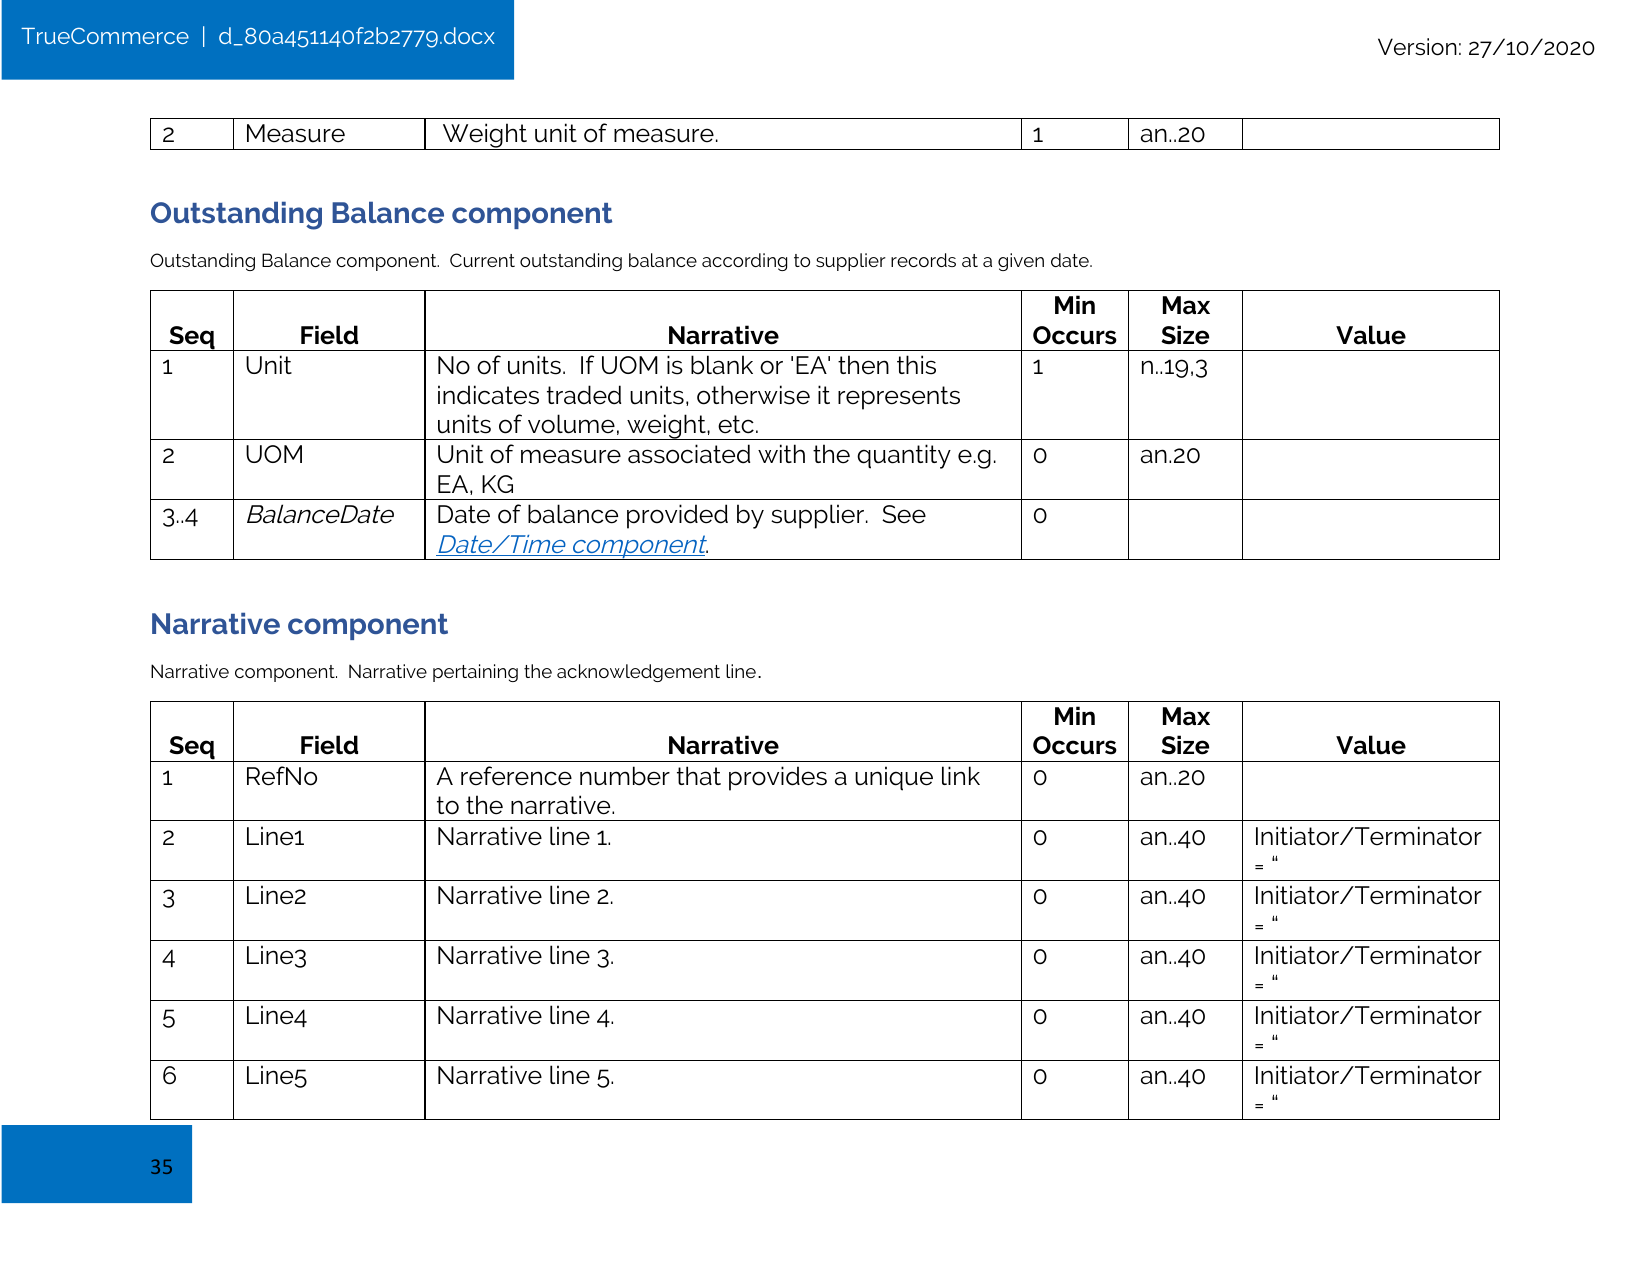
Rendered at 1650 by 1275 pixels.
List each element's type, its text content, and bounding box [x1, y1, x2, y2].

table_cell Initiator/Terminator = “ [1243, 1001, 1499, 1059]
text Narrative component [150, 607, 1500, 641]
table_cell an..20 [1129, 762, 1242, 820]
table_cell [1129, 500, 1242, 559]
table_cell 3 [151, 881, 233, 940]
table_cell an..40 [1129, 941, 1242, 1000]
table_cell Unit [234, 351, 424, 439]
table_cell 0 [1022, 762, 1128, 820]
table_header Max Size [1129, 702, 1242, 761]
text Outstanding Balance component. Current outstanding balance according to supplier records at a given date. [150, 250, 1500, 272]
table_cell [1243, 440, 1499, 499]
table_cell [1243, 351, 1499, 439]
table_cell 1 [1022, 119, 1128, 148]
table_cell Initiator/Terminator = “ [1243, 821, 1499, 880]
table_cell Narrative line 5. [426, 1061, 1021, 1119]
table_cell an..20 [1129, 119, 1242, 148]
table_cell an.20 [1129, 440, 1242, 499]
table_cell [1243, 762, 1499, 820]
table_cell 3..4 [151, 500, 233, 559]
table_cell 4 [151, 941, 233, 1000]
table_cell an..40 [1129, 881, 1242, 940]
table_cell 0 [1022, 821, 1128, 880]
table_header Field [234, 702, 424, 761]
table_cell Initiator/Terminator = “ [1243, 941, 1499, 1000]
table_cell 2 [151, 440, 233, 499]
table_cell 1 [151, 351, 233, 439]
table_header Narrative [426, 702, 1021, 761]
table_header Value [1243, 702, 1499, 761]
table_cell Weight unit of measure. [426, 119, 1021, 148]
table_cell [1243, 119, 1499, 148]
table_cell 0 [1022, 500, 1128, 559]
table_cell Narrative line 4. [426, 1001, 1021, 1059]
table_header Narrative [426, 291, 1021, 350]
table_header Value [1243, 291, 1499, 350]
table_cell 6 [151, 1061, 233, 1119]
table_cell 2 [151, 821, 233, 880]
table_cell Narrative line 1. [426, 821, 1021, 880]
table_cell 0 [1022, 1001, 1128, 1059]
table_cell an..40 [1129, 1061, 1242, 1119]
table_cell BalanceDate [234, 500, 424, 559]
table_cell 0 [1022, 1061, 1128, 1119]
table_header Seq [151, 291, 233, 350]
table_cell n..19,3 [1129, 351, 1242, 439]
table_cell Narrative line 3. [426, 941, 1021, 1000]
table_cell Narrative line 2. [426, 881, 1021, 940]
table_cell No of units. If UOM is blank or 'EA' then this indicates traded units, otherwise it represents units of volume, weight, etc. [426, 351, 1021, 439]
table_cell Date of balance provided by supplier. See Date/Time component. [426, 500, 1021, 559]
text Outstanding Balance component [150, 196, 1500, 231]
table_cell Line4 [234, 1001, 424, 1059]
table_cell Line3 [234, 941, 424, 1000]
table_cell Initiator/Terminator = “ [1243, 1061, 1499, 1119]
table_cell 0 [1022, 440, 1128, 499]
table_cell an..40 [1129, 1001, 1242, 1059]
table_cell [1243, 500, 1499, 559]
table_header Min Occurs [1022, 291, 1128, 350]
table_cell 1 [151, 762, 233, 820]
table_header Seq [151, 702, 233, 761]
table_header Min Occurs [1022, 702, 1128, 761]
table_cell 0 [1022, 881, 1128, 940]
text Narrative component. Narrative pertaining the acknowledgement line. [150, 661, 1500, 682]
table_header Field [234, 291, 424, 350]
table_cell 1 [1022, 351, 1128, 439]
table_cell Line1 [234, 821, 424, 880]
table_cell Line5 [234, 1061, 424, 1119]
table_cell Line2 [234, 881, 424, 940]
table_cell UOM [234, 440, 424, 499]
table_cell Unit of measure associated with the quantity e.g. EA, KG [426, 440, 1021, 499]
table_cell 2 [151, 119, 233, 148]
table_cell RefNo [234, 762, 424, 820]
table_header Max Size [1129, 291, 1242, 350]
table_cell 5 [151, 1001, 233, 1059]
table_cell 0 [1022, 941, 1128, 1000]
table_cell Initiator/Terminator = “ [1243, 881, 1499, 940]
table_cell A reference number that provides a unique link to the narrative. [426, 762, 1021, 820]
table_cell Measure [234, 119, 424, 148]
table_cell an..40 [1129, 821, 1242, 880]
